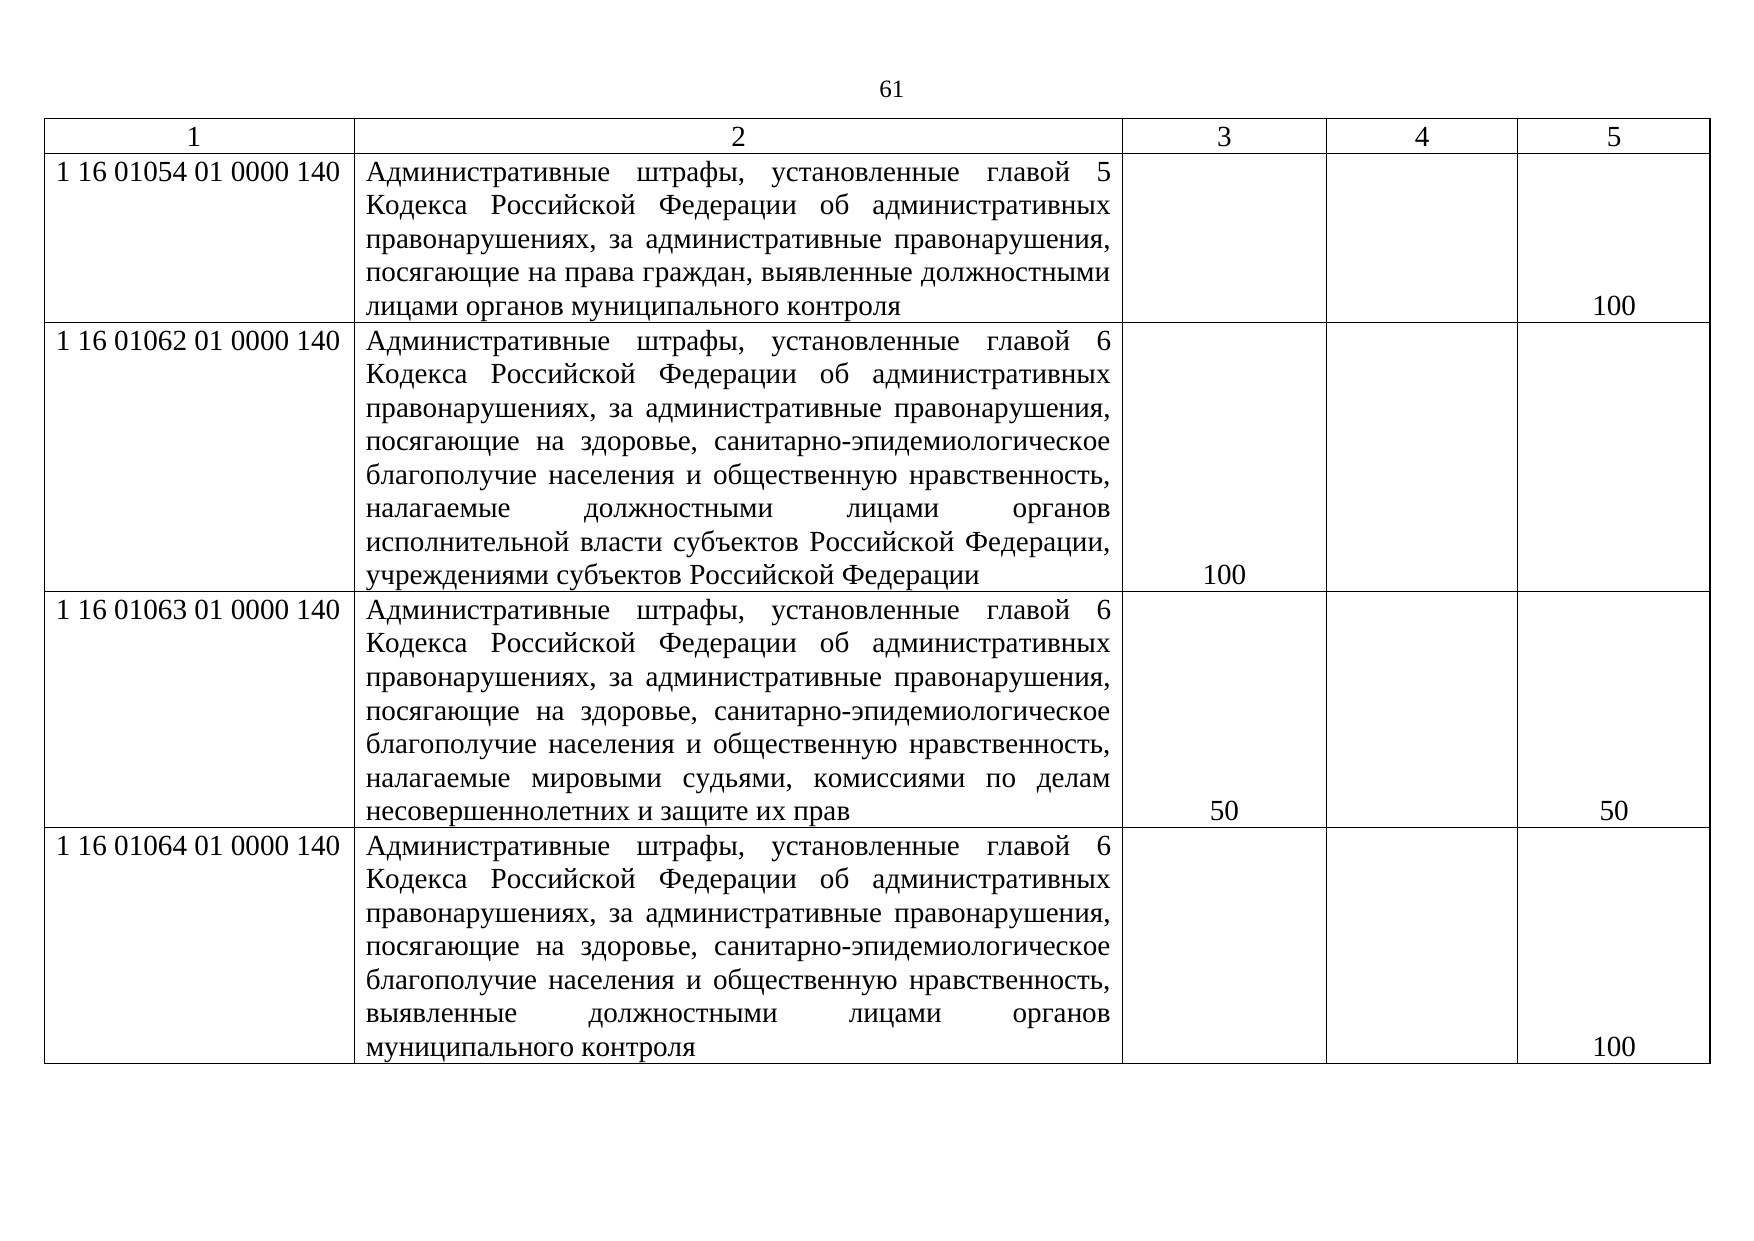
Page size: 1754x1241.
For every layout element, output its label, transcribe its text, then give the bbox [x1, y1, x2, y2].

table_cell 100 [1518, 828, 1709, 1063]
table_cell 100 [1518, 154, 1709, 322]
table_cell 1 16 01064 01 0000 140 [45, 828, 354, 1063]
table_cell Административные штрафы, установленные главой 6 Кодекса Российской Федерации об административных правонарушениях, за административные правонарушения, посягающие на здоровье, санитарно-эпидемиологическое благополучие населения и общественную нравственность, налагаемые должностными лицами органов исполнительной власти субъектов Российской Федерации, учреждениями субъектов Российской Федерации [355, 323, 1122, 591]
table_header 3 [1123, 119, 1326, 153]
table_header 5 [1518, 119, 1709, 153]
table_header 1 [45, 119, 354, 153]
table_cell [1327, 154, 1517, 322]
table_cell 1 16 01062 01 0000 140 [45, 323, 354, 591]
table_header 4 [1327, 119, 1517, 153]
table_cell 50 [1518, 592, 1709, 827]
table_header 2 [355, 119, 1122, 153]
table_cell [1123, 154, 1326, 322]
table_cell 1 16 01063 01 0000 140 [45, 592, 354, 827]
table_cell [1123, 828, 1326, 1063]
table_cell [1518, 323, 1709, 591]
table_cell 50 [1123, 592, 1326, 827]
table_cell 100 [1123, 323, 1326, 591]
table_cell Административные штрафы, установленные главой 6 Кодекса Российской Федерации об административных правонарушениях, за административные правонарушения, посягающие на здоровье, санитарно-эпидемиологическое благополучие населения и общественную нравственность, выявленные должностными лицами органов муниципального контроля [355, 828, 1122, 1063]
table_cell [1327, 828, 1517, 1063]
table_cell 1 16 01054 01 0000 140 [45, 154, 354, 322]
table_cell Административные штрафы, установленные главой 5 Кодекса Российской Федерации об административных правонарушениях, за административные правонарушения, посягающие на права граждан, выявленные должностными лицами органов муниципального контроля [355, 154, 1122, 322]
table_cell Административные штрафы, установленные главой 6 Кодекса Российской Федерации об административных правонарушениях, за административные правонарушения, посягающие на здоровье, санитарно-эпидемиологическое благополучие населения и общественную нравственность, налагаемые мировыми судьями, комиссиями по делам несовершеннолетних и защите их прав [355, 592, 1122, 827]
table_cell [1327, 592, 1517, 827]
table_cell [1327, 323, 1517, 591]
